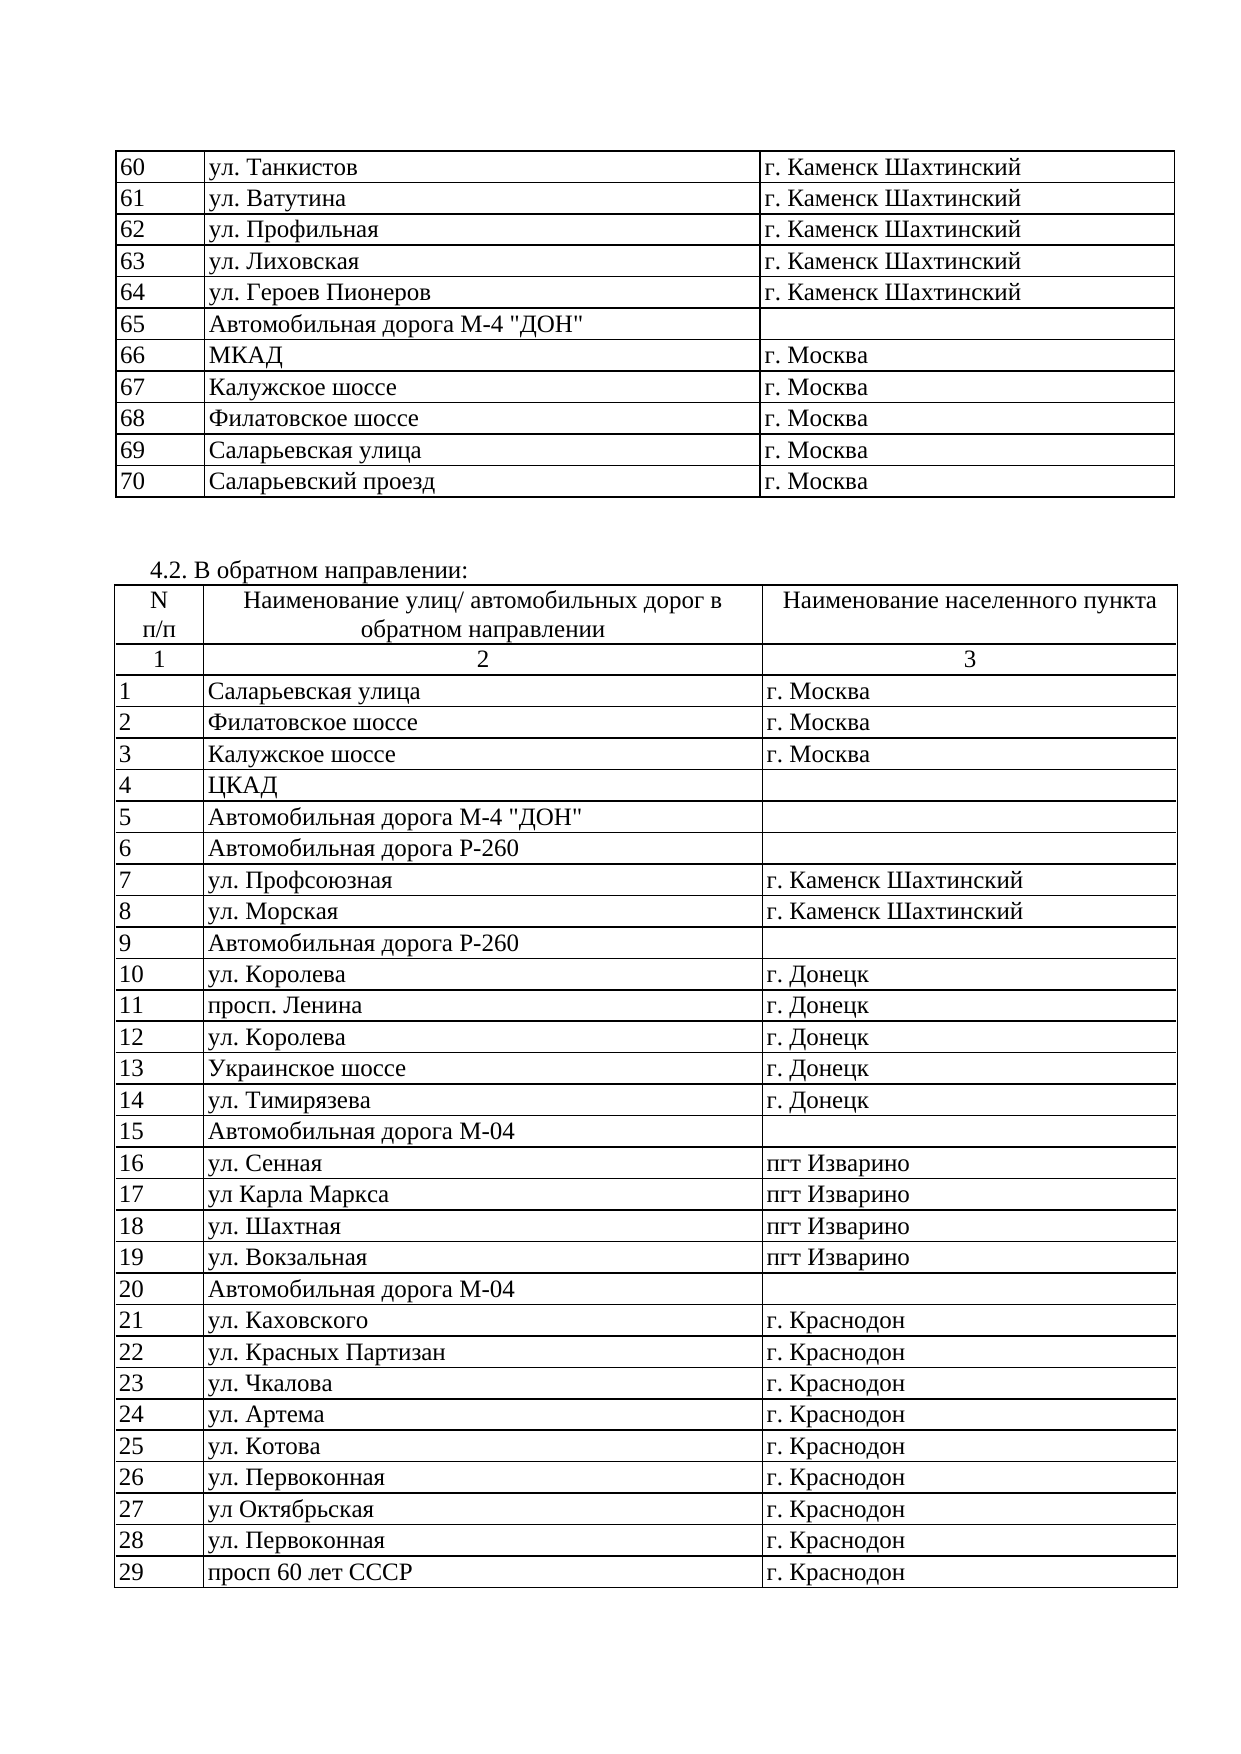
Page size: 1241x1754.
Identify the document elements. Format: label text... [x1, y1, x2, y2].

text 4.2. В обратном направлении: [150, 555, 1090, 584]
table_cell г. Москва [761, 466, 1174, 496]
table_cell 8 [115, 896, 203, 926]
table_cell Автомобильная дорога М-04 [204, 1116, 762, 1146]
table_cell ул. Первоконная [204, 1525, 762, 1555]
table_cell 26 [115, 1462, 203, 1492]
table_cell г. Каменск Шахтинский [761, 183, 1174, 213]
table_cell ул. Сенная [204, 1148, 762, 1178]
table_cell 7 [115, 864, 203, 894]
table_cell Автомобильная дорога М-4 "ДОН" [205, 309, 759, 339]
table_cell [763, 800, 1177, 832]
table_cell 6 [115, 833, 203, 863]
table_cell Филатовское шоссе [205, 403, 759, 433]
table_cell г. Москва [763, 737, 1177, 769]
table_cell Саларьевский проезд [205, 466, 759, 496]
table_cell ул. Чкалова [204, 1368, 762, 1398]
table_cell 18 [115, 1210, 203, 1241]
table_cell Калужское шоссе [204, 739, 762, 769]
table_cell пгт Изварино [763, 1209, 1177, 1241]
table_cell г. Москва [761, 340, 1174, 370]
table_cell г. Донецк [763, 1083, 1177, 1115]
table_cell 24 [115, 1399, 203, 1429]
table_cell 21 [115, 1305, 203, 1335]
table_cell Украинское шоссе [204, 1053, 762, 1083]
table_cell 19 [115, 1242, 203, 1272]
table_cell ул. Шахтная [204, 1211, 762, 1241]
table_cell 11 [115, 990, 203, 1020]
table_cell Автомобильная дорога М-4 "ДОН" [204, 802, 762, 832]
table_header Наименование улиц/ автомобильных дорог в обратном направлении [204, 586, 762, 643]
table_cell 28 [115, 1525, 203, 1555]
table_cell ул. Каховского [204, 1305, 762, 1335]
table_cell 2 [204, 645, 762, 674]
table_cell [763, 769, 1177, 800]
table_cell ул. Королева [204, 959, 762, 989]
table_cell Филатовское шоссе [204, 707, 762, 737]
table_cell 15 [115, 1116, 203, 1146]
table_cell г. Краснодон [763, 1429, 1177, 1461]
table_cell 66 [117, 340, 204, 370]
table_cell 23 [115, 1368, 203, 1398]
table_cell 61 [117, 183, 204, 213]
table_cell Автомобильная дорога Р-260 [204, 928, 762, 957]
table_cell г. Москва [763, 706, 1177, 737]
table_cell г. Донецк [763, 958, 1177, 989]
table_cell просп 60 лет СССР [204, 1557, 762, 1587]
table_cell 70 [117, 466, 204, 496]
table_cell г. Каменск Шахтинский [763, 895, 1177, 926]
table_cell г. Каменск Шахтинский [761, 246, 1174, 276]
table_cell Саларьевская улица [205, 435, 759, 464]
table_cell Автомобильная дорога Р-260 [204, 833, 762, 863]
table_cell просп. Ленина [204, 991, 762, 1020]
table_cell 22 [115, 1336, 203, 1366]
table_cell ул. Профильная [205, 215, 759, 244]
table_cell г. Донецк [763, 1020, 1177, 1052]
table_cell ул. Первоконная [204, 1462, 762, 1492]
table_cell ул. Котова [204, 1431, 762, 1461]
table_cell г. Донецк [763, 989, 1177, 1020]
table_cell ул. Танкистов [205, 152, 759, 181]
table_cell 16 [115, 1147, 203, 1178]
table_cell г. Каменск Шахтинский [761, 215, 1174, 244]
table_cell г. Краснодон [763, 1304, 1177, 1335]
table_cell 62 [117, 215, 204, 244]
table_cell 10 [115, 959, 203, 989]
table_cell пгт Изварино [763, 1178, 1177, 1209]
table_cell Автомобильная дорога М-04 [204, 1274, 762, 1303]
table_cell ЦКАД [204, 770, 762, 800]
table_cell ул. Героев Пионеров [205, 277, 759, 307]
table_cell ул. Вокзальная [204, 1242, 762, 1272]
table_header N п/п [115, 586, 203, 643]
table_cell ул. Лиховская [205, 246, 759, 276]
table_cell ул Октябрьская [204, 1494, 762, 1524]
table_cell 64 [117, 277, 204, 307]
table_cell 63 [117, 246, 204, 276]
table_cell 9 [115, 927, 203, 957]
table_cell 69 [117, 435, 204, 464]
table_cell г. Донецк [763, 1052, 1177, 1083]
table_cell Саларьевская улица [204, 676, 762, 706]
table_cell г. Краснодон [763, 1524, 1177, 1555]
table_cell 65 [117, 309, 204, 339]
table_cell г. Краснодон [763, 1461, 1177, 1492]
table_cell 67 [117, 372, 204, 402]
table_cell [763, 832, 1177, 863]
table_cell ул. Морская [204, 896, 762, 926]
table_header Наименование населенного пункта [763, 586, 1177, 643]
table_cell ул. Артема [204, 1400, 762, 1429]
table_cell МКАД [205, 340, 759, 370]
table_cell ул. Профсоюзная [204, 865, 762, 894]
table_cell г. Москва [761, 372, 1174, 402]
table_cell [761, 152, 1174, 181]
table_cell г. Москва [761, 435, 1174, 464]
table_cell г. Краснодон [763, 1366, 1177, 1398]
table_cell г. Краснодон [763, 1555, 1177, 1587]
table_cell г. Краснодон [763, 1398, 1177, 1429]
table_cell [763, 1272, 1177, 1303]
table_cell 25 [115, 1430, 203, 1461]
table_cell 2 [115, 707, 203, 737]
table_cell 29 [115, 1556, 203, 1587]
table_cell 4 [115, 770, 203, 800]
table_cell ул. Ватутина [205, 183, 759, 213]
table_cell г. Москва [763, 674, 1177, 706]
table_cell г. Краснодон [763, 1335, 1177, 1366]
table_cell 17 [115, 1179, 203, 1209]
table_cell 3 [763, 643, 1177, 674]
table_cell 3 [115, 738, 203, 769]
table_cell 14 [115, 1084, 203, 1115]
table_cell Калужское шоссе [205, 372, 759, 402]
table_cell ул. Королева [204, 1022, 762, 1052]
table_cell г. Москва [761, 403, 1174, 433]
table_cell пгт Изварино [763, 1241, 1177, 1272]
table_cell 1 [115, 675, 203, 706]
table_cell ул Карла Маркса [204, 1179, 762, 1209]
table_cell ул. Тимирязева [204, 1085, 762, 1115]
table_cell 13 [115, 1053, 203, 1083]
table_cell ул. Красных Партизан [204, 1337, 762, 1366]
table_cell 20 [115, 1273, 203, 1303]
table_cell 27 [115, 1493, 203, 1524]
table_cell [763, 926, 1177, 957]
table_cell г. Каменск Шахтинский [761, 277, 1174, 307]
table_cell 68 [117, 403, 204, 433]
table_cell 60 [117, 152, 204, 181]
table_cell г. Каменск Шахтинский [763, 863, 1177, 894]
table_cell 12 [115, 1021, 203, 1052]
table_cell пгт Изварино [763, 1146, 1177, 1178]
table_cell 1 [115, 644, 203, 674]
table_cell г. Краснодон [763, 1492, 1177, 1524]
table_cell 5 [115, 801, 203, 832]
table_cell [761, 309, 1174, 339]
table_cell [763, 1115, 1177, 1146]
